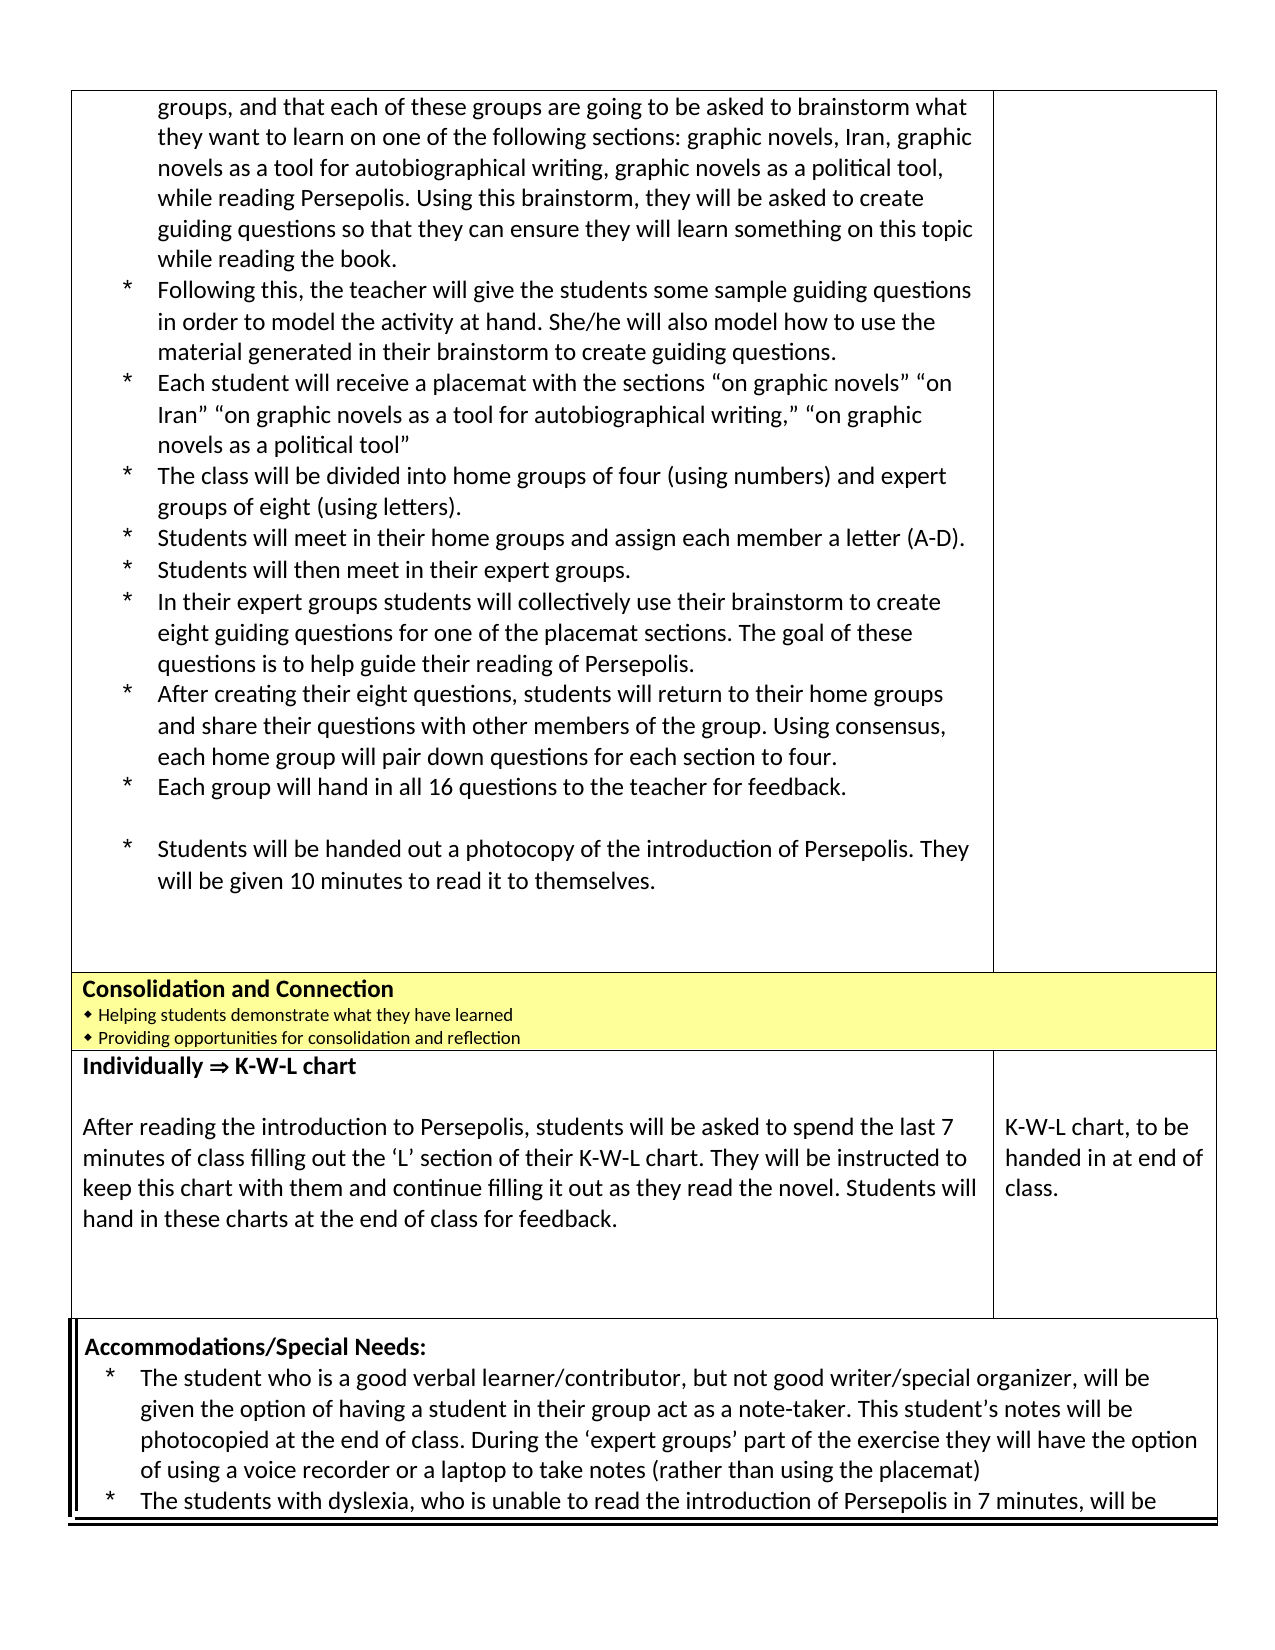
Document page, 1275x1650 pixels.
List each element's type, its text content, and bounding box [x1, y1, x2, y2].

table_cell Consolidation and Connection Helping students demonstrate what they have learned Providing opportunities for consolidation and reflection [72, 973, 1216, 1049]
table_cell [72, 91, 993, 972]
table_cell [994, 91, 1216, 972]
table_cell K-W-L chart, to be handed in at end of class. [994, 1051, 1216, 1318]
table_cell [73, 1319, 1217, 1517]
table_cell Individually K-W-L chart After reading the introduction to Persepolis, students will be asked to spend the last 7 minutes of class filling out the ‘L’ section of their K-W-L chart. They will be instructed to keep this chart with them and continue filling it out as they read the novel. Students will hand in these charts at the end of class for feedback. [72, 1051, 993, 1318]
